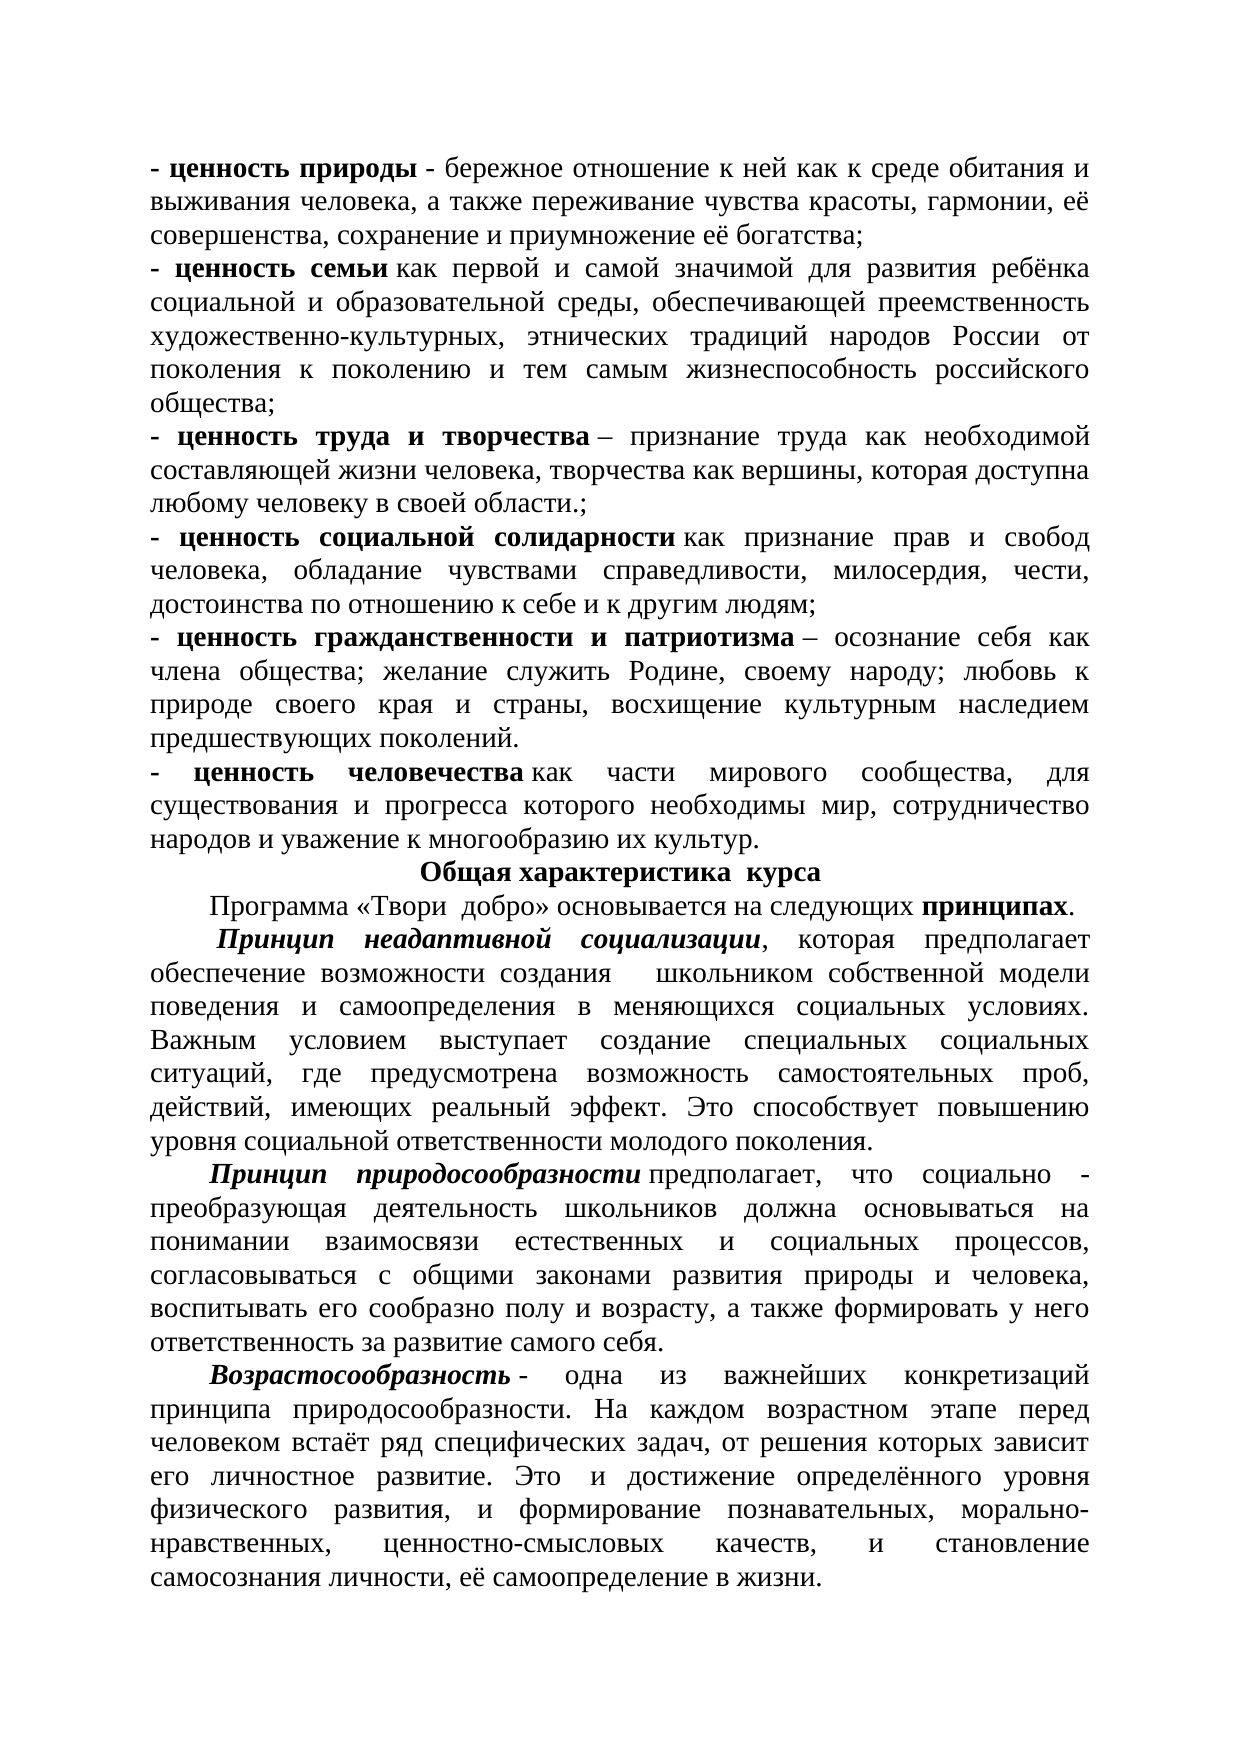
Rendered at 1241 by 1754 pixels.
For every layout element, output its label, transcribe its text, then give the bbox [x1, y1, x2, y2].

text - ценность труда и творчества – признание труда как необходимой составляющей жизни человека, творчества как вершины, которая доступна любому человеку в своей области.; [150, 418, 1090, 519]
text - ценность семьи как первой и самой значимой для развития ребёнка социальной и образовательной среды, обеспечивающей преемственность художественно-культурных, этнических традиций народов России от поколения к поколению и тем самым жизнеспособность российского общества; [150, 251, 1090, 418]
text Общая характеристика курса [150, 854, 1090, 888]
text - ценность гражданственности и патриотизма – осознание себя как члена общества; желание служить Родине, своему народу; любовь к природе своего края и страны, восхищение культурным наследием предшествующих поколений. [150, 619, 1090, 754]
text - ценность социальной солидарности как признание прав и свобод человека, обладание чувствами справедливости, милосердия, чести, достоинства по отношению к себе и к другим людям; [150, 519, 1090, 619]
text Принцип неадаптивной социализации, которая предполагает обеспечение возможности создания школьником собственной модели поведения и самоопределения в меняющихся социальных условиях. Важным условием выступает создание специальных социальных ситуаций, где предусмотрена возможность самостоятельных проб, действий, имеющих реальный эффект. Это способствует повышению уровня социальной ответственности молодого поколения. [150, 921, 1090, 1156]
text - ценность природы - бережное отношение к ней как к среде обитания и выживания человека, а также переживание чувства красоты, гармонии, её совершенства, сохранение и приумножение её богатства; [150, 150, 1090, 251]
text - ценность человечества как части мирового сообщества, для существования и прогресса которого необходимы мир, сотрудничество народов и уважение к многообразию их культур. [150, 754, 1090, 854]
text Возрастосообразность - одна из важнейших конкретизаций принципа природосообразности. На каждом возрастном этапе перед человеком встаёт ряд специфических задач, от решения которых зависит его личностное развитие. Это и достижение определённого уровня физического развития, и формирование познавательных, морально-нравственных, ценностно-смысловых качеств, и становление самосознания личности, её самоопределение в жизни. [150, 1357, 1090, 1592]
text Принцип природосообразности предполагает, что социально -преобразующая деятельность школьников должна основываться на понимании взаимосвязи естественных и социальных процессов, согласовываться с общими законами развития природы и человека, воспитывать его сообразно полу и возрасту, а также формировать у него ответственность за развитие самого себя. [150, 1156, 1090, 1357]
text Программа «Твори добро» основывается на следующих принципах. [150, 888, 1090, 921]
